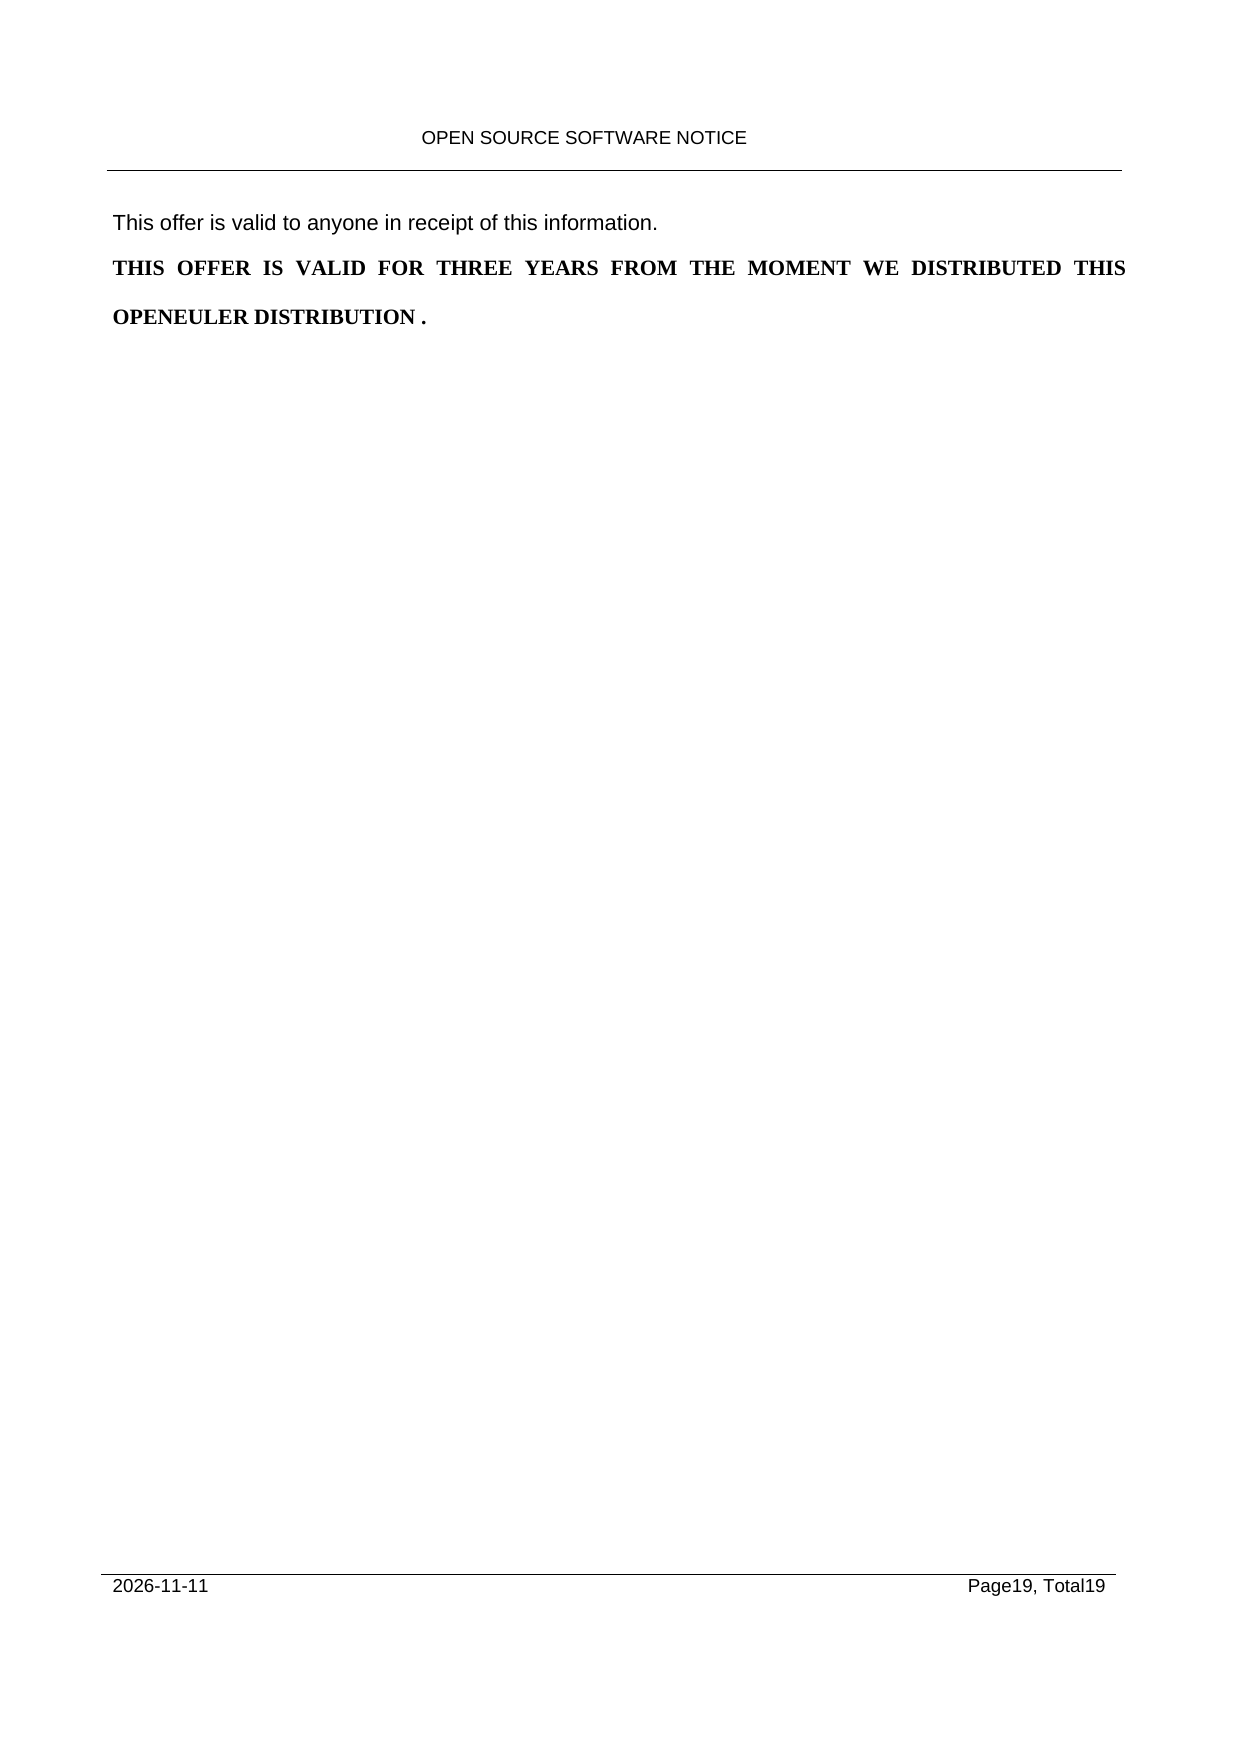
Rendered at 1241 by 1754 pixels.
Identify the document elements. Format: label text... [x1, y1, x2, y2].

text This offer is valid to anyone in receipt of this information. [112, 206, 1128, 239]
text THIS OFFER IS VALID FOR THREE YEARS FROM THE MOMENT WE DISTRIBUTED THIS OPENEULER DISTRIBUTION . [112, 251, 1128, 333]
